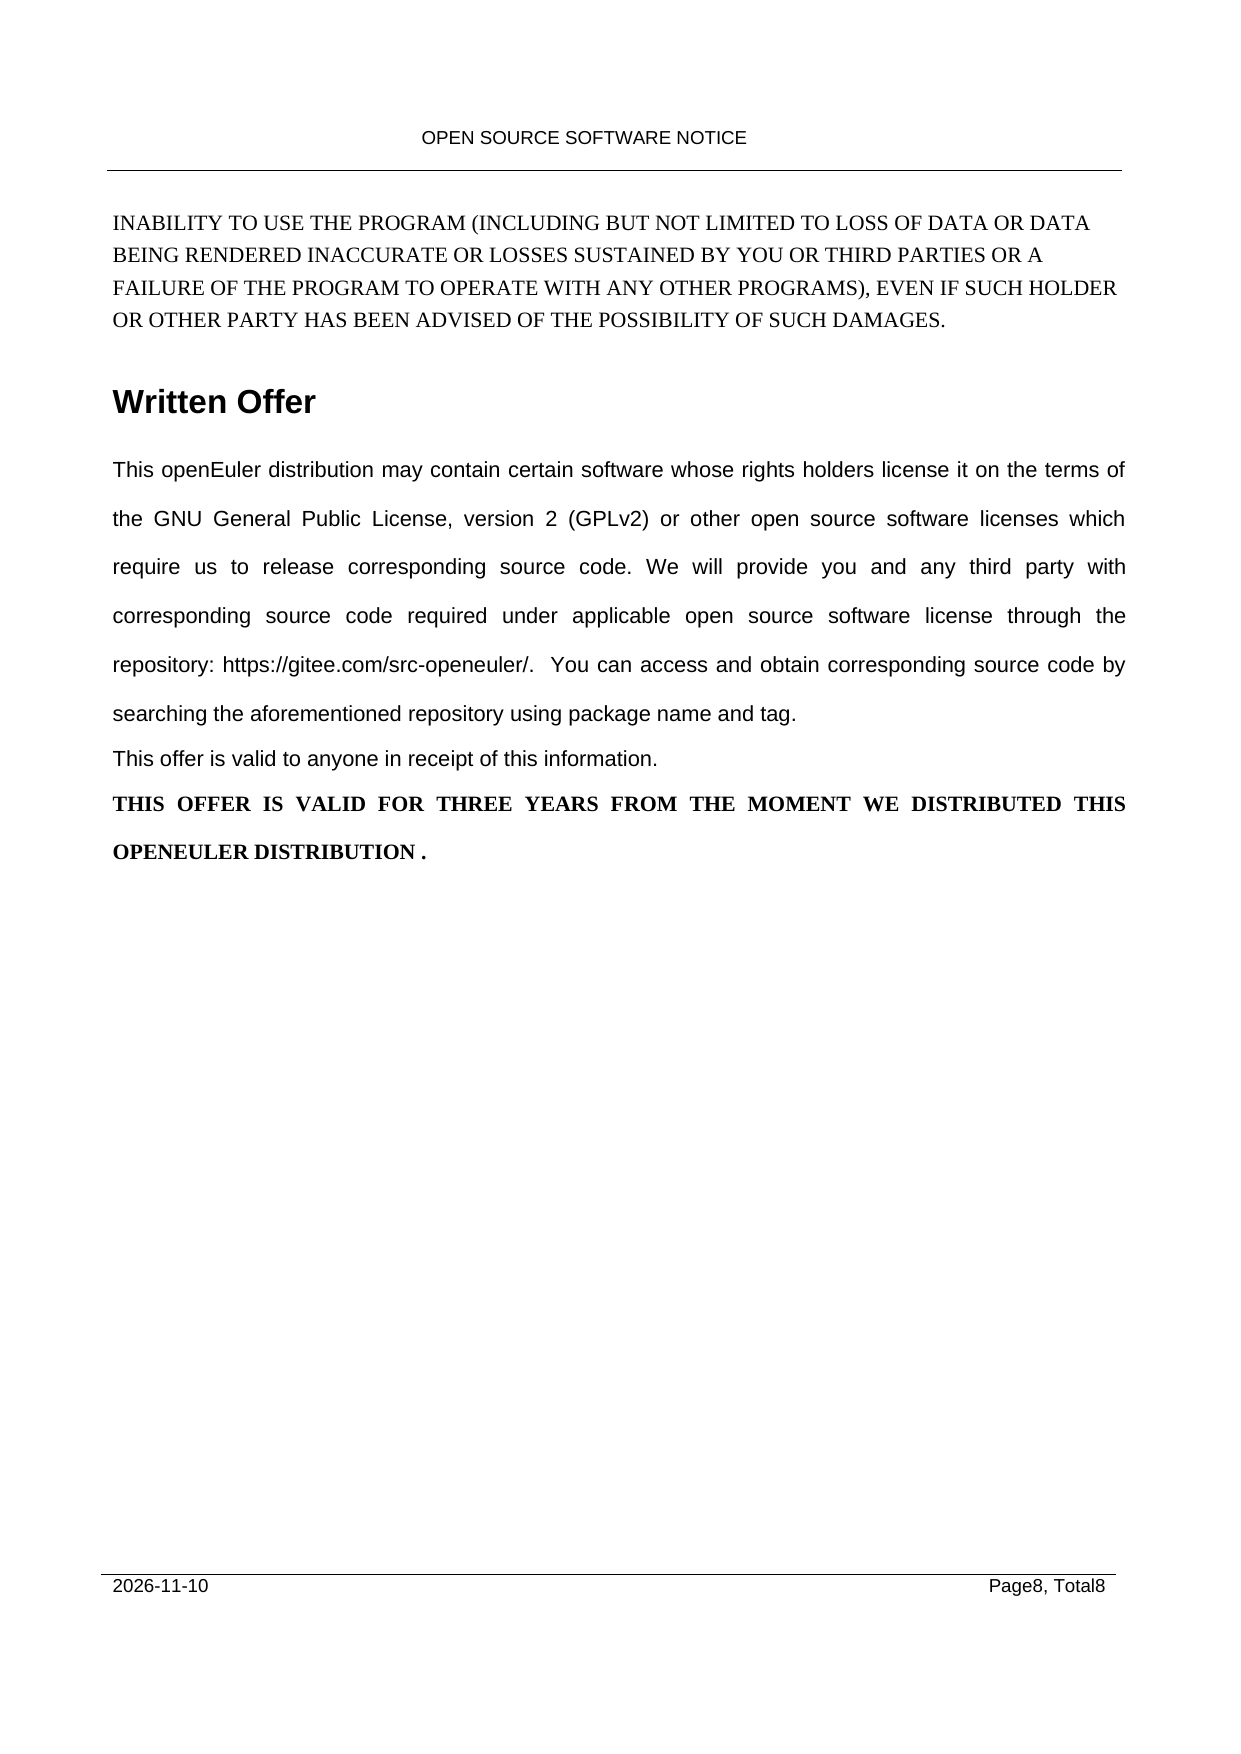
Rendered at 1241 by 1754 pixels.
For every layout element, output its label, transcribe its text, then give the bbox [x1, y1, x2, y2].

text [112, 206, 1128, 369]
text This offer is valid to anyone in receipt of this information. [112, 742, 1128, 774]
text This openEuler distribution may contain certain software whose rights holders license it on the terms of the GNU General Public License, version 2 (GPLv2) or other open source software licenses which require us to release corresponding source code. We will provide you and any third party with corresponding source code required under applicable open source software license through the repository: https://gitee.com/src-openeuler/. You can access and obtain corresponding source code by searching the aforementioned repository using package name and tag. [112, 453, 1128, 729]
text THIS OFFER IS VALID FOR THREE YEARS FROM THE MOMENT WE DISTRIBUTED THIS OPENEULER DISTRIBUTION . [112, 787, 1128, 868]
text Written Offer [112, 369, 1128, 434]
